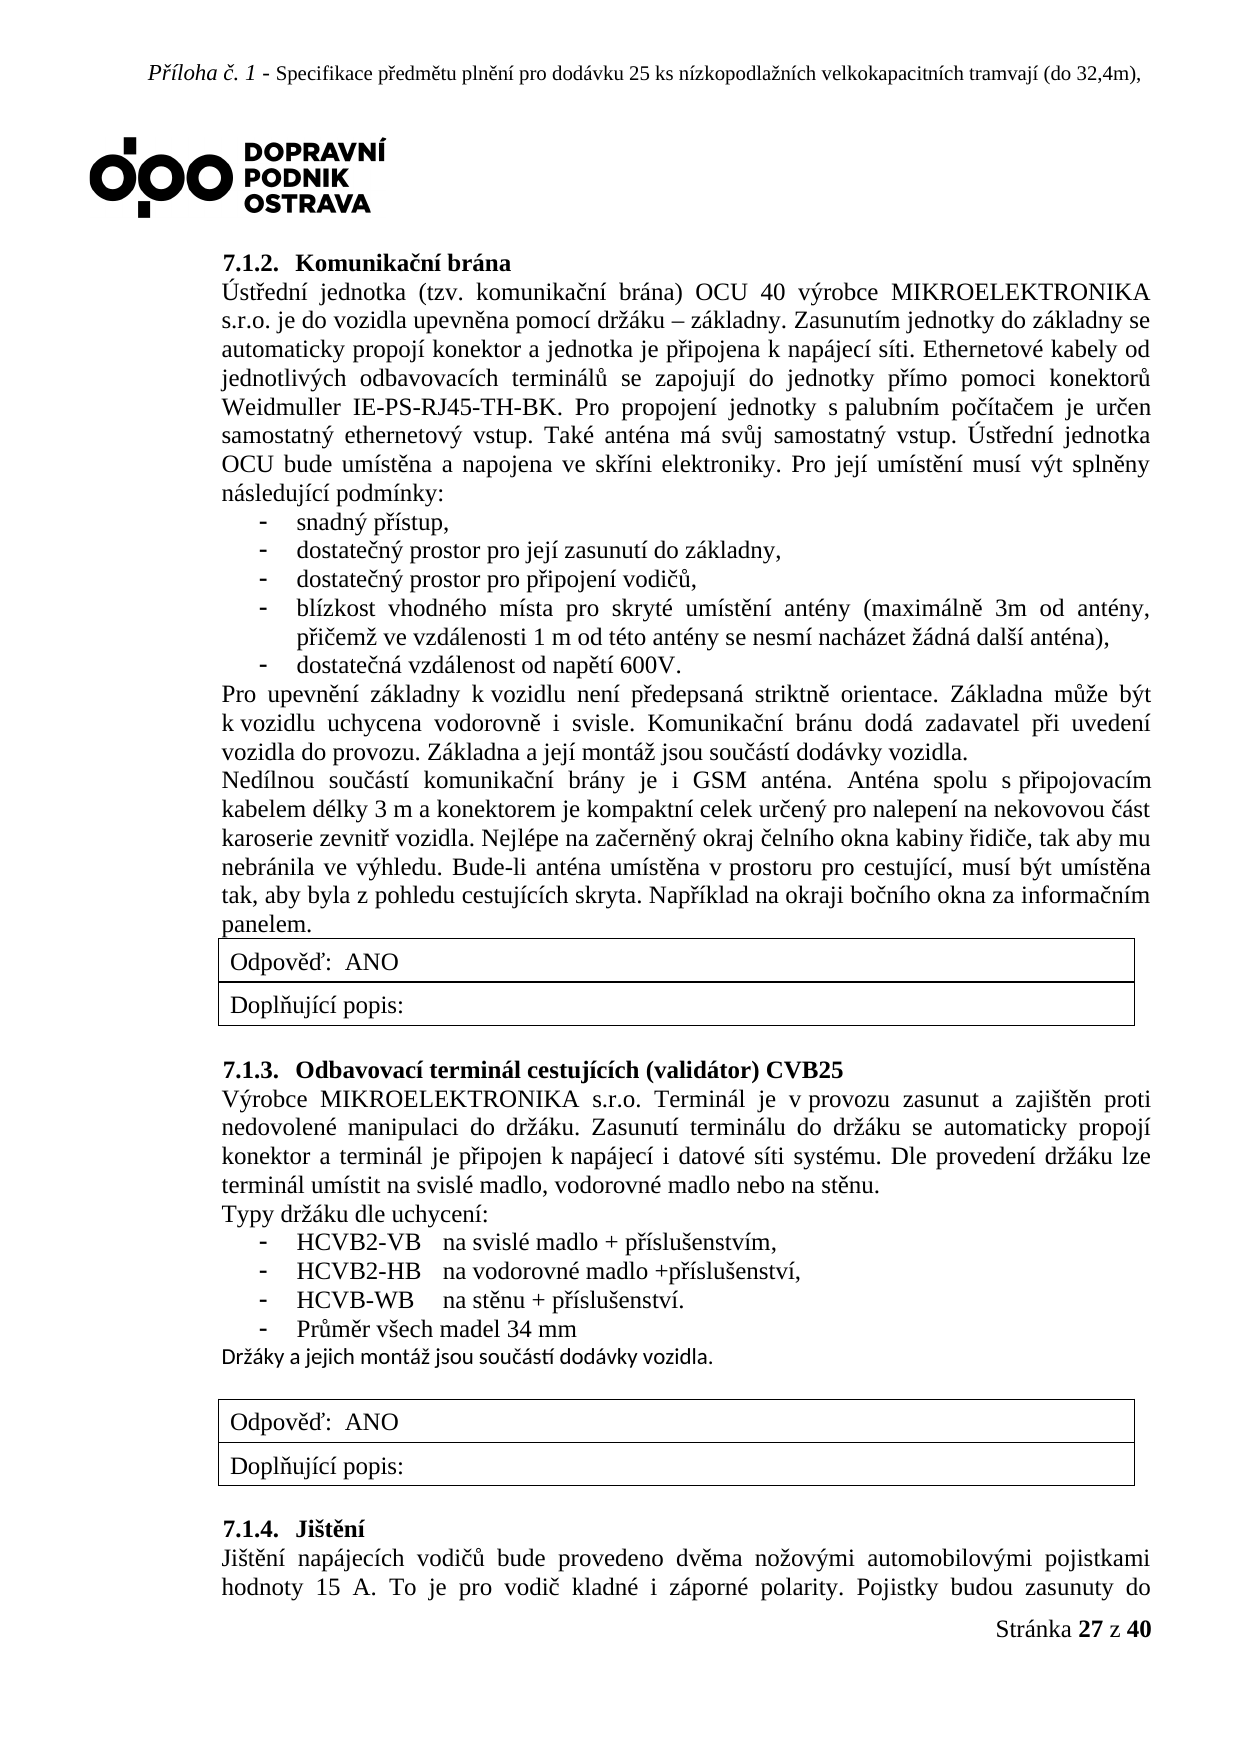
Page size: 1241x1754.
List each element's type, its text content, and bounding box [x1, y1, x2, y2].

picture [89, 137, 387, 218]
list Průměr všech madel 34 mm [259, 1314, 1152, 1342]
list dostatečný prostor pro připojení vodičů, [259, 564, 1152, 593]
list Odbavovací terminál cestujících (validátor) CVB25 [223, 1055, 1152, 1084]
table_cell Doplňující popis: [219, 983, 1134, 1025]
list HCVB2-VB na svislé madlo + příslušenstvím, [259, 1227, 1152, 1256]
list Komunikační brána [223, 248, 1152, 277]
text Výrobce MIKROELEKTRONIKA s.r.o. Terminál je v provozu zasunut a zajištěn proti nedovolené manipulaci do držáku. Zasunutí terminálu do držáku se automaticky propojí konektor a terminál je připojen k napájecí i datové síti systému. Dle provedení držáku lze terminál umístit na svislé madlo, vodorovné madlo nebo na stěnu. [221, 1084, 1152, 1199]
text Pro upevnění základny k vozidlu není předepsaná striktně orientace. Základna může být k vozidlu uchycena vodorovně i svisle. Komunikační bránu dodá zadavatel při uvedení vozidla do provozu. Základna a její montáž jsou součástí dodávky vozidla. [221, 679, 1152, 766]
list dostatečný prostor pro její zasunutí do základny, [259, 536, 1152, 564]
list Jištění [223, 1514, 1152, 1543]
table_header Odpověď: ANO [219, 1400, 1134, 1442]
table_header Odpověď: ANO [219, 939, 1134, 981]
text Držáky a jejich montáž jsou součástí dodávky vozidla. [148, 1342, 1152, 1370]
list snadný přístup, [259, 507, 1152, 536]
list HCVB-WB na stěnu + příslušenství. [259, 1285, 1152, 1314]
table_cell Doplňující popis: [219, 1443, 1134, 1485]
text Typy držáku dle uchycení: [221, 1199, 1152, 1227]
list HCVB2-HB na vodorovné madlo +příslušenství, [259, 1256, 1152, 1285]
text Ústřední jednotka (tzv. komunikační brána) OCU 40 výrobce MIKROELEKTRONIKA s.r.o. je do vozidla upevněna pomocí držáku – základny. Zasunutím jednotky do základny se automaticky propojí konektor a jednotka je připojena k napájecí síti. Ethernetové kabely od jednotlivých odbavovacích terminálů se zapojují do jednotky přímo pomoci konektorů Weidmuller IE-PS-RJ45-TH-BK. Pro propojení jednotky s palubním počítačem je určen samostatný ethernetový vstup. Také anténa má svůj samostatný vstup. Ústřední jednotka OCU bude umístěna a napojena ve skříni elektroniky. Pro její umístění musí výt splněny následující podmínky: [221, 277, 1152, 507]
list dostatečná vzdálenost od napětí 600V. [259, 651, 1152, 679]
list blízkost vhodného místa pro skryté umístění antény (maximálně 3m od antény, přičemž ve vzdálenosti 1 m od této antény se nesmí nacházet žádná další anténa), [259, 593, 1152, 651]
text Nedílnou součástí komunikační brány je i GSM anténa. Anténa spolu s připojovacím kabelem délky 3 m a konektorem je kompaktní celek určený pro nalepení na nekovovou část karoserie zevnitř vozidla. Nejlépe na začerněný okraj čelního okna kabiny řidiče, tak aby mu nebránila ve výhledu. Bude-li anténa umístěna v prostoru pro cestující, musí být umístěna tak, aby byla z pohledu cestujících skryta. Například na okraji bočního okna za informačním panelem. [221, 766, 1152, 938]
